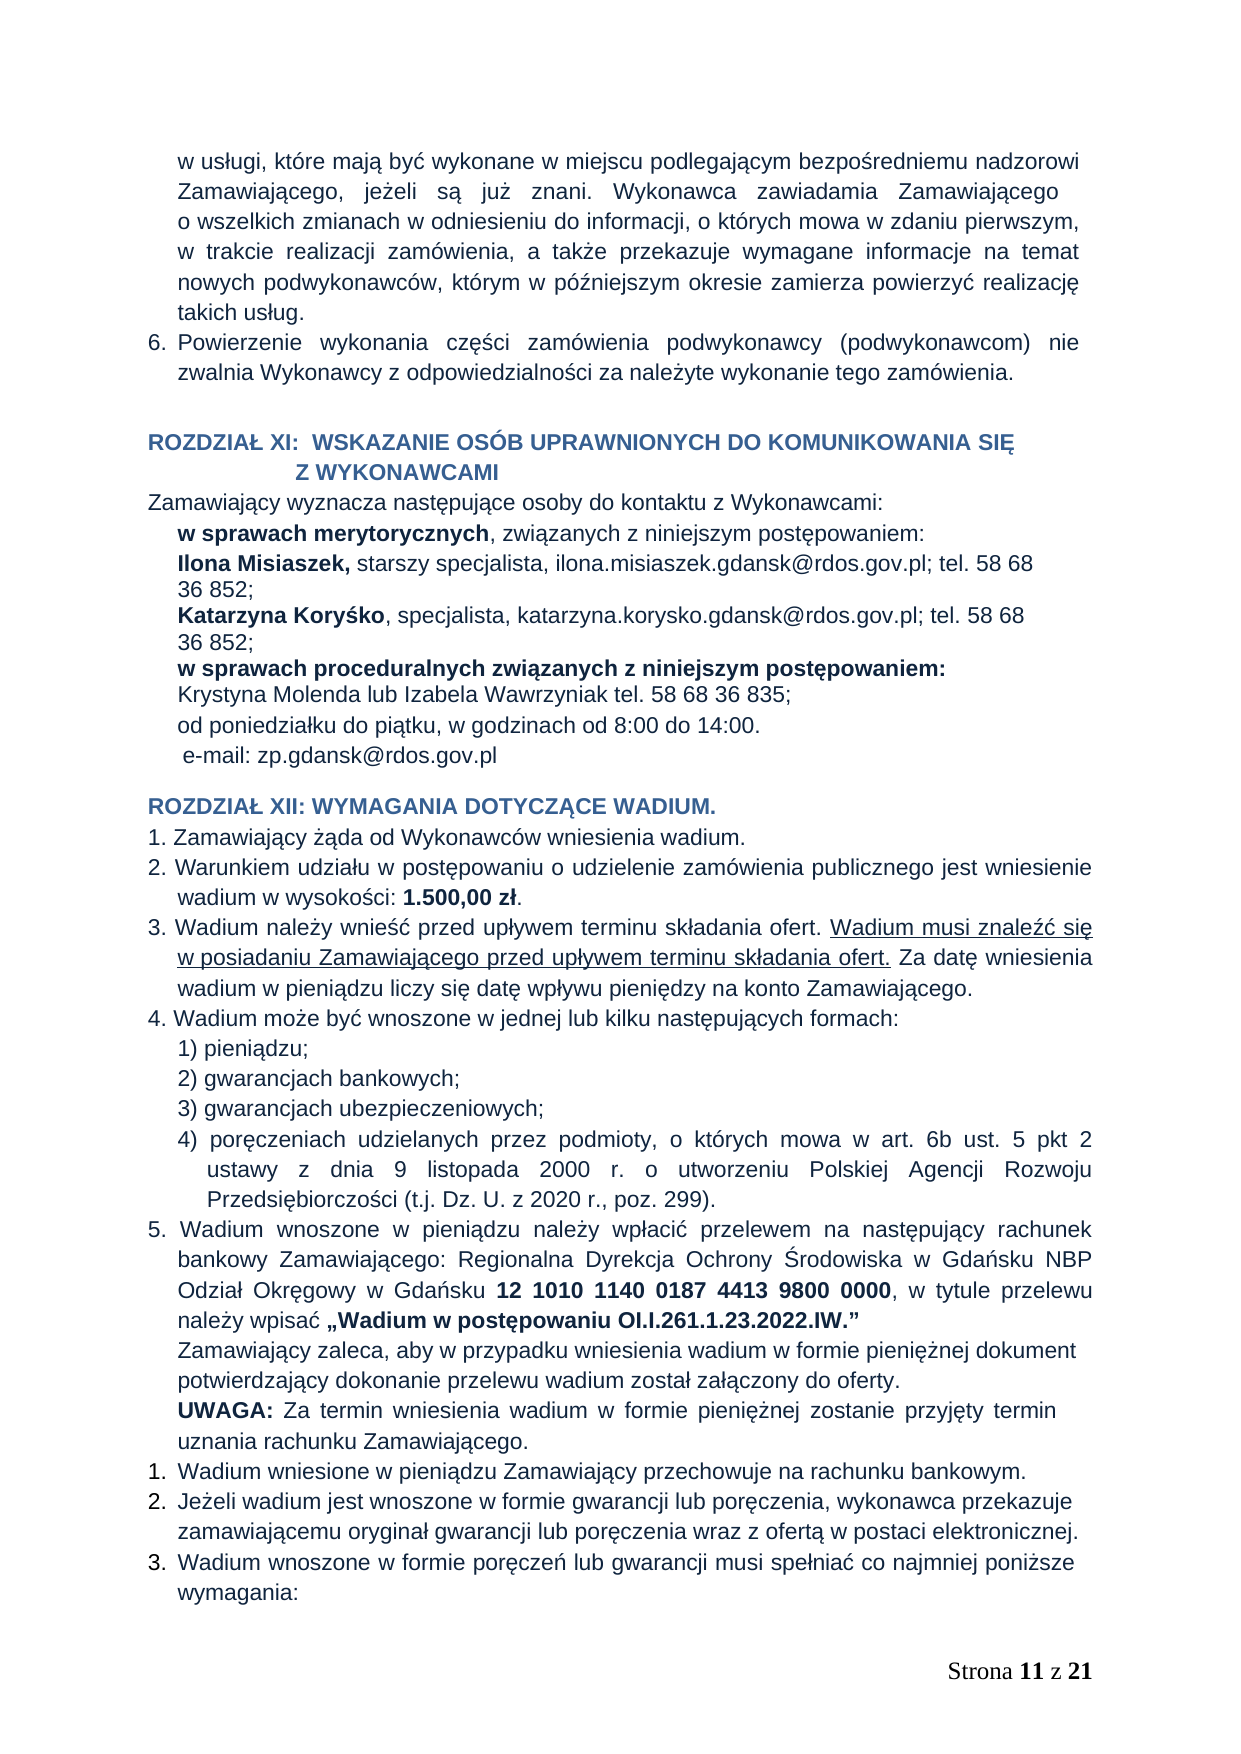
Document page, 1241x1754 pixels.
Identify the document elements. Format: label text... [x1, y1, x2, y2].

list Katarzyna Koryśko, specjalista, katarzyna.korysko.gdansk@rdos.gov.pl; tel. 58 68 36 852; w sprawach proceduralnych związanych z niniejszym postępowaniem: [177, 602, 1093, 681]
list Jeżeli wadium jest wnoszone w formie gwarancji lub poręczenia, wykonawca przekazuje zamawiającemu oryginał gwarancji lub poręczenia wraz z ofertą w postaci elektronicznej. [148, 1488, 1093, 1544]
text 1) pieniądzu; [177, 1035, 1093, 1061]
text 4) poręczeniach udzielanych przez podmioty, o których mowa w art. 6b ust. 5 pkt 2 ustawy z dnia 9 listopada 2000 r. o utworzeniu Polskiej Agencji Rozwoju Przedsiębiorczości (t.j. Dz. U. z 2020 r., poz. 299). [177, 1126, 1093, 1212]
text ROZDZIAŁ XI: WSKAZANIE OSÓB UPRAWNIONYCH DO KOMUNIKOWANIA SIĘ [148, 429, 1093, 455]
list Wadium wnoszone w formie poręczeń lub gwarancji musi spełniać co najmniej poniższe wymagania: [148, 1548, 1093, 1605]
text Z WYKONAWCAMI [295, 459, 1093, 485]
text ROZDZIAŁ XII: WYMAGANIA DOTYCZĄCE WADIUM. [148, 793, 1093, 819]
text 1. Zamawiający żąda od Wykonawców wniesienia wadium. [148, 823, 1093, 850]
text Zamawiający zaleca, aby w przypadku wniesienia wadium w formie pieniężnej dokument potwierdzający dokonanie przelewu wadium został załączony do oferty. [177, 1337, 1093, 1393]
text 2. Warunkiem udziału w postępowaniu o udzielenie zamówienia publicznego jest wniesienie wadium w wysokości: 1.500,00 zł. [148, 854, 1093, 910]
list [148, 148, 1080, 325]
text UWAGA: Za termin wniesienia wadium w formie pieniężnej zostanie przyjęty termin uznania rachunku Zamawiającego. [177, 1397, 1093, 1454]
list Ilona Misiaszek, starszy specjalista, ilona.misiaszek.gdansk@rdos.gov.pl; tel. 58 68 36 852; [177, 550, 1093, 602]
text e-mail: zp.gdansk@rdos.gov.pl [148, 742, 1093, 768]
text w sprawach merytorycznych, związanych z niniejszym postępowaniem: [177, 519, 1093, 546]
text Zamawiający wyznacza następujące osoby do kontaktu z Wykonawcami: [148, 489, 1093, 516]
list Krystyna Molenda lub Izabela Wawrzyniak tel. 58 68 36 835; [177, 681, 1093, 708]
text 5. Wadium wnoszone w pieniądzu należy wpłacić przelewem na następujący rachunek bankowy Zamawiającego: Regionalna Dyrekcja Ochrony Środowiska w Gdańsku NBP Odział Okręgowy w Gdańsku 12 1010 1140 0187 4413 9800 0000, w tytule przelewu należy wpisać „Wadium w postępowaniu OI.I.261.1.23.2022.IW.” [148, 1216, 1093, 1333]
text 3) gwarancjach ubezpieczeniowych; [177, 1095, 1093, 1122]
list Wadium wniesione w pieniądzu Zamawiający przechowuje na rachunku bankowym. [148, 1458, 1093, 1484]
text od poniedziałku do piątku, w godzinach od 8:00 do 14:00. [177, 712, 1093, 738]
text 4. Wadium może być wnoszone w jednej lub kilku następujących formach: [148, 1005, 1093, 1031]
text 2) gwarancjach bankowych; [177, 1065, 1093, 1091]
text 3. Wadium należy wnieść przed upływem terminu składania ofert. Wadium musi znaleźć się w posiadaniu Zamawiającego przed upływem terminu składania ofert. Za datę wniesienia wadium w pieniądzu liczy się datę wpływu pieniędzy na konto Zamawiającego. [148, 914, 1093, 1001]
list Powierzenie wykonania części zamówienia podwykonawcy (podwykonawcom) nie zwalnia Wykonawcy z odpowiedzialności za należyte wykonanie tego zamówienia. [148, 329, 1080, 386]
